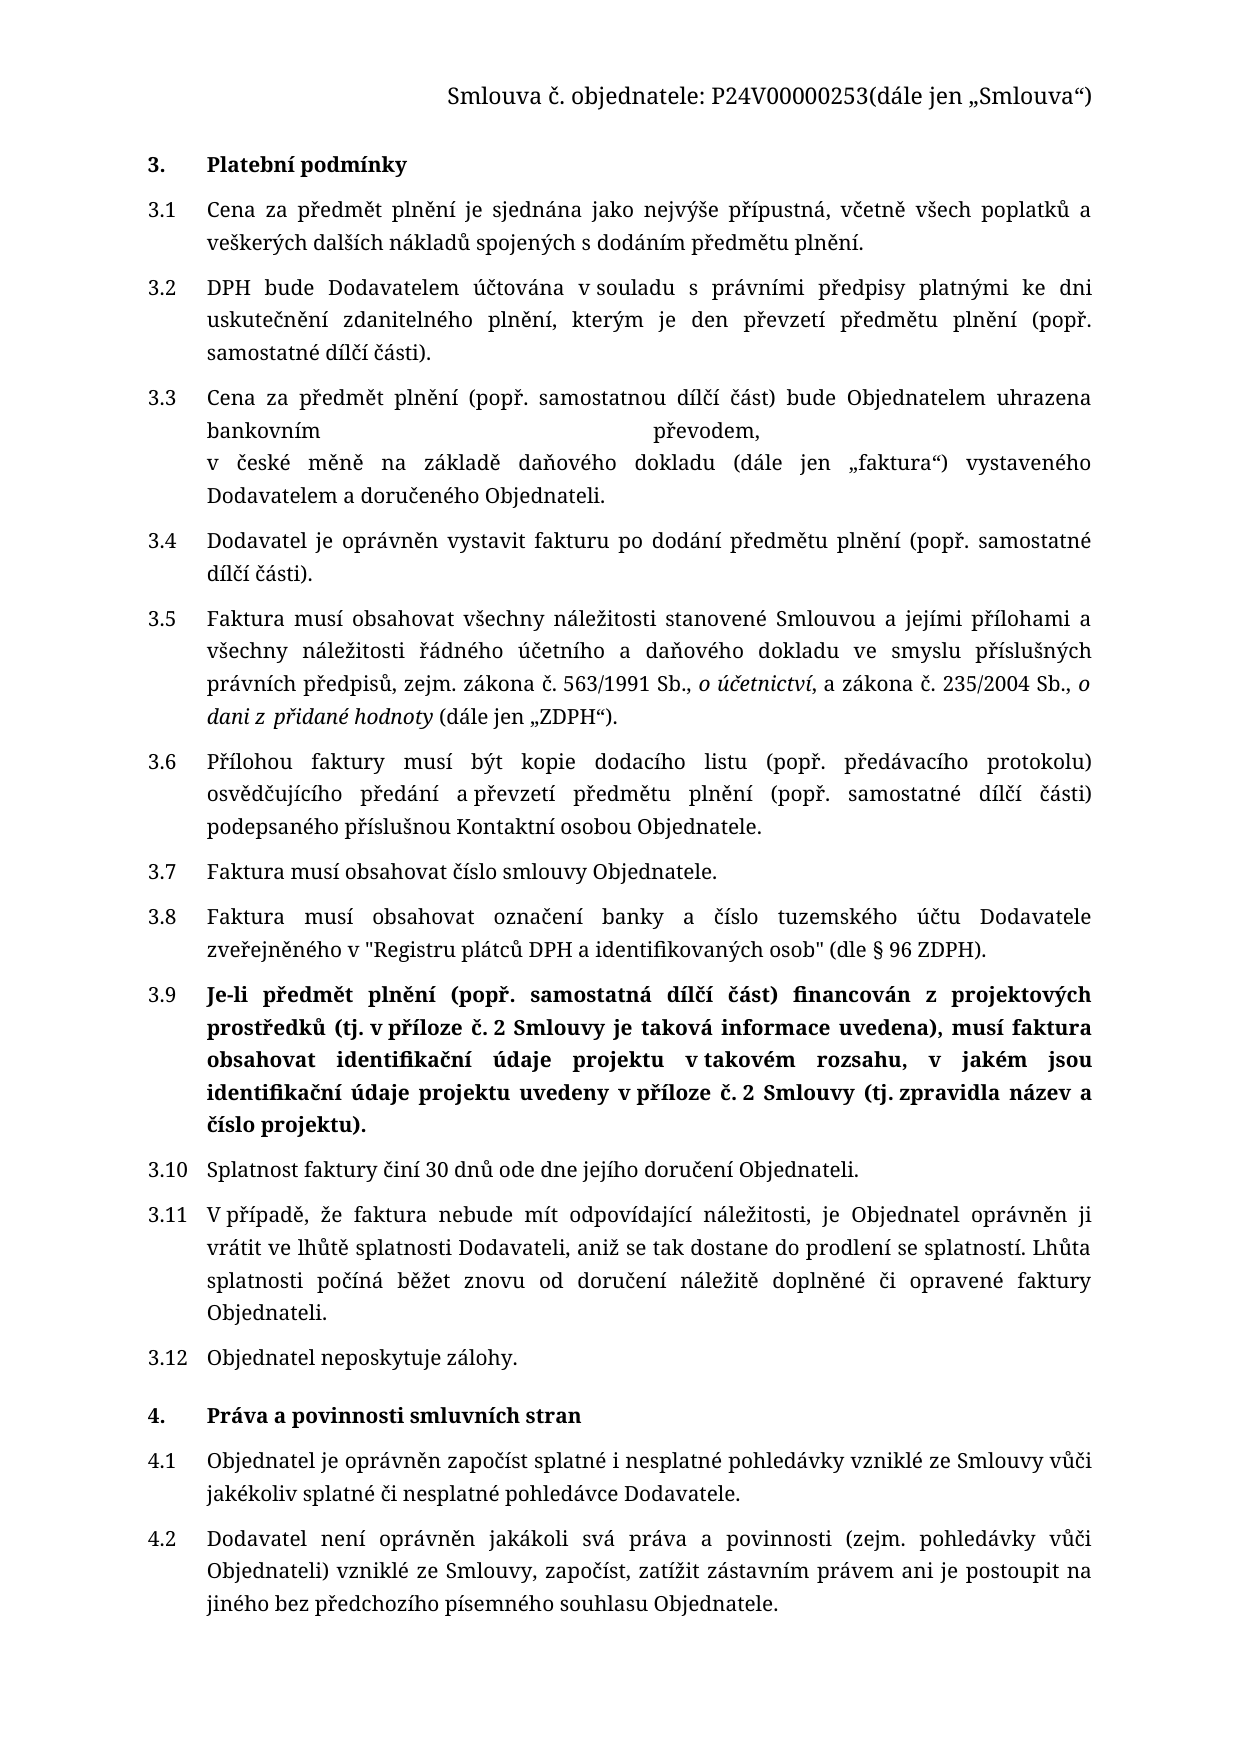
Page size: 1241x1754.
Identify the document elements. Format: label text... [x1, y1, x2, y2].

list Dodavatel není oprávněn jakákoli svá práva a povinnosti (zejm. pohledávky vůči Objednateli) vzniklé ze Smlouvy, započíst, zatížit zástavním právem ani je postoupit na jiného bez předchozího písemného souhlasu Objednatele. [148, 1524, 1093, 1618]
list DPH bude Dodavatelem účtována v souladu s právními předpisy platnými ke dni uskutečnění zdanitelného plnění, kterým je den převzetí předmětu plnění (popř. samostatné dílčí části). [148, 273, 1093, 367]
list Cena za předmět plnění (popř. samostatnou dílčí část) bude Objednatelem uhrazena bankovním převodem, v české měně na základě daňového dokladu (dále jen „faktura“) vystaveného Dodavatelem a doručeného Objednateli. [148, 383, 1093, 509]
list Dodavatel je oprávněn vystavit fakturu po dodání předmětu plnění (popř. samostatné dílčí části). [148, 526, 1093, 587]
list Platební podmínky [148, 150, 1093, 179]
list Faktura musí obsahovat označení banky a číslo tuzemského účtu Dodavatele zveřejněného v "Registru plátců DPH a identifikovaných osob" (dle § 96 ZDPH). [148, 902, 1093, 963]
list Objednatel je oprávněn započíst splatné i nesplatné pohledávky vzniklé ze Smlouvy vůči jakékoliv splatné či nesplatné pohledávce Dodavatele. [148, 1446, 1093, 1507]
list Faktura musí obsahovat číslo smlouvy Objednatele. [148, 857, 1093, 886]
list Splatnost faktury činí 30 dnů ode dne jejího doručení Objednateli. [148, 1156, 1093, 1184]
list V případě, že faktura nebude mít odpovídající náležitosti, je Objednatel oprávněn ji vrátit ve lhůtě splatnosti Dodavateli, aniž se tak dostane do prodlení se splatností. Lhůta splatnosti počíná běžet znovu od doručení náležitě doplněné či opravené faktury Objednateli. [148, 1201, 1093, 1327]
list Cena za předmět plnění je sjednána jako nejvýše přípustná, včetně všech poplatků a veškerých dalších nákladů spojených s dodáním předmětu plnění. [148, 195, 1093, 256]
list Faktura musí obsahovat všechny náležitosti stanovené Smlouvou a jejími přílohami a všechny náležitosti řádného účetního a daňového dokladu ve smyslu příslušných právních předpisů, zejm. zákona č. 563/1991 Sb., o účetnictví, a zákona č. 235/2004 Sb., o dani z přidané hodnoty (dále jen „ZDPH“). [148, 604, 1093, 730]
list Je-li předmět plnění (popř. samostatná dílčí část) financován z projektových prostředků (tj. v příloze č. 2 Smlouvy je taková informace uvedena), musí faktura obsahovat identifikační údaje projektu v takovém rozsahu, v jakém jsou identifikační údaje projektu uvedeny v příloze č. 2 Smlouvy (tj. zpravidla název a číslo projektu). [148, 980, 1093, 1139]
list Objednatel neposkytuje zálohy. [148, 1343, 1093, 1372]
list Přílohou faktury musí být kopie dodacího listu (popř. předávacího protokolu) osvědčujícího předání a převzetí předmětu plnění (popř. samostatné dílčí části) podepsaného příslušnou Kontaktní osobou Objednatele. [148, 747, 1093, 841]
list Práva a povinnosti smluvních stran [148, 1401, 1093, 1429]
